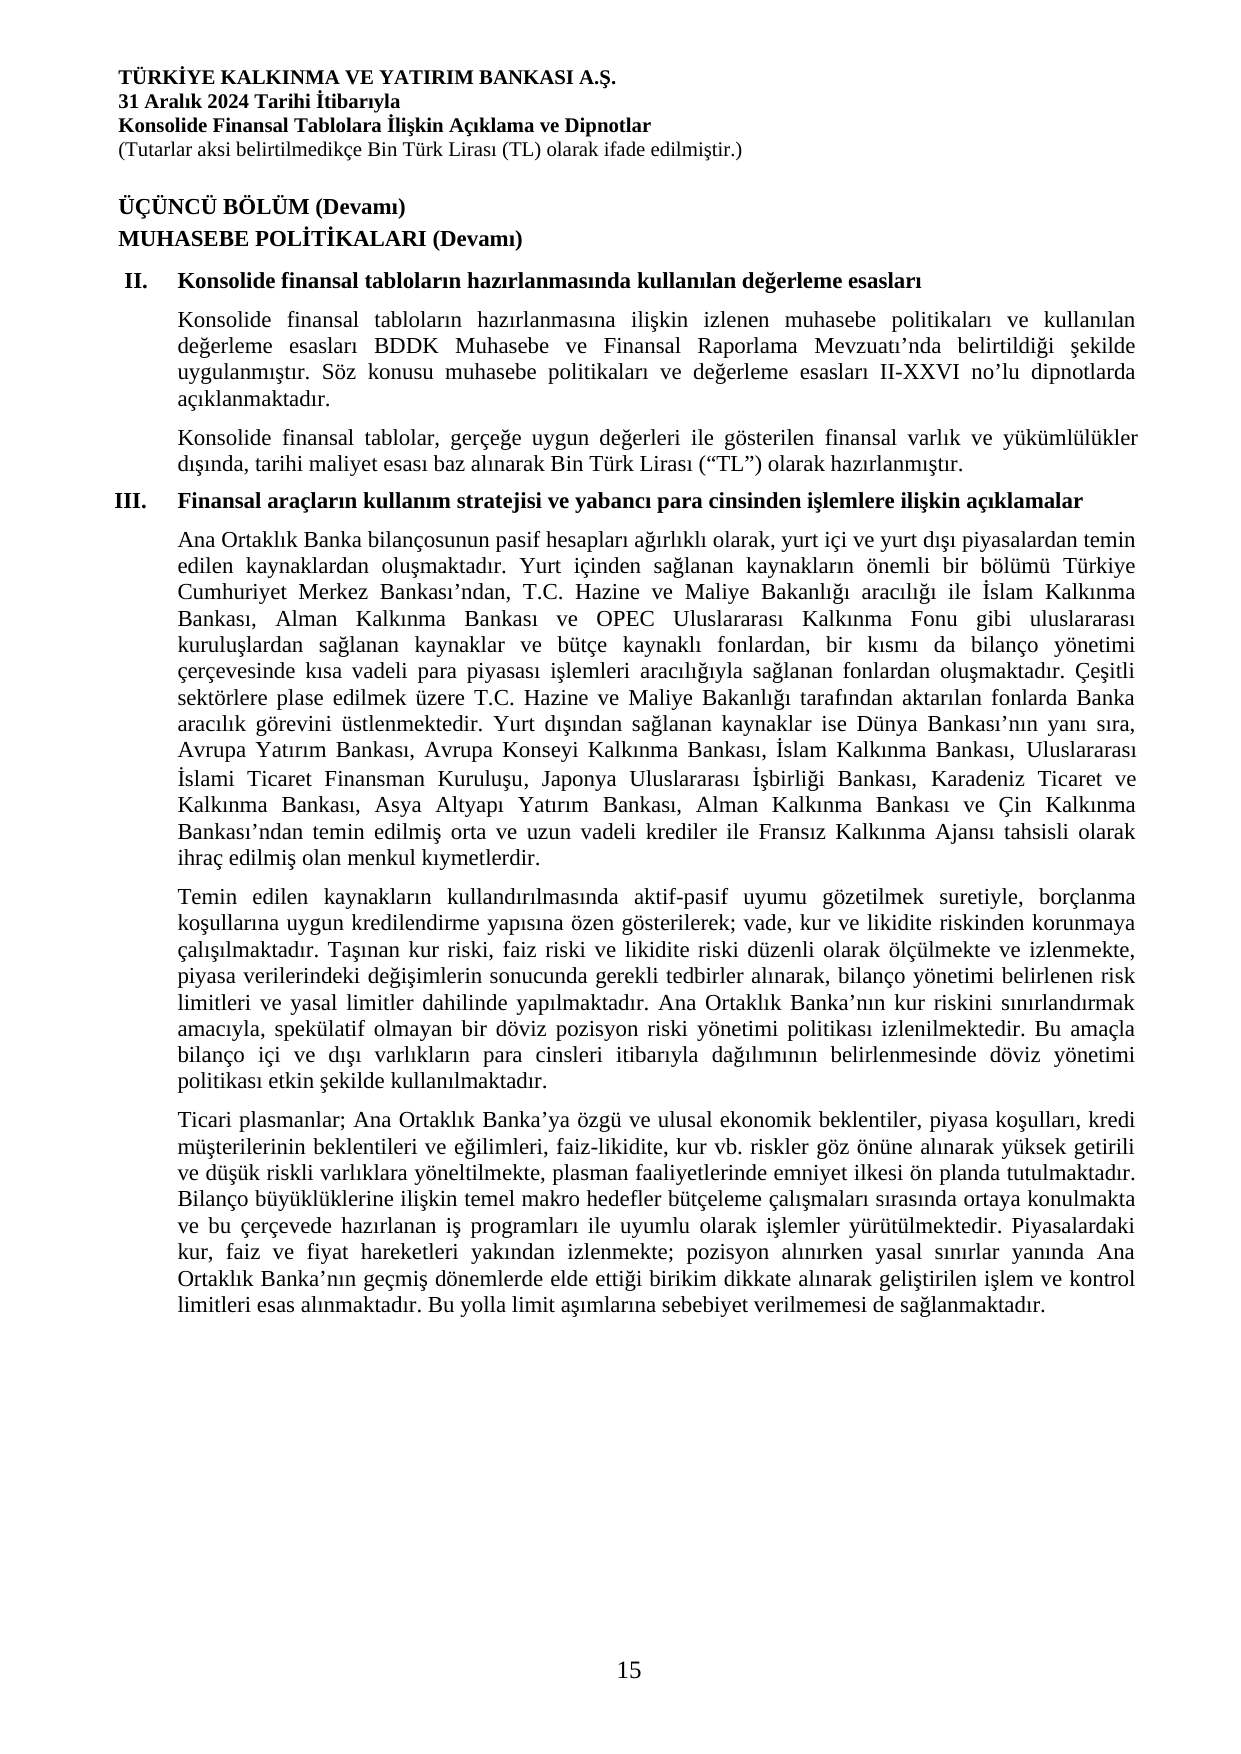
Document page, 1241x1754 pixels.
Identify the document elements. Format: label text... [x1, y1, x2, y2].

text MUHASEBE POLİTİKALARI (Devamı) [118, 226, 1140, 252]
text Ticari plasmanlar; Ana Ortaklık Banka’ya özgü ve ulusal ekonomik beklentiler, piyasa koşulları, kredi müşterilerinin beklentileri ve eğilimleri, faiz-likidite, kur vb. riskler göz önüne alınarak yüksek getirili ve düşük riskli varlıklara yöneltilmekte, plasman faaliyetlerinde emniyet ilkesi ön planda tutulmaktadır. Bilanço büyüklüklerine ilişkin temel makro hedefler bütçeleme çalışmaları sırasında ortaya konulmakta ve bu çerçevede hazırlanan iş programları ile uyumlu olarak işlemler yürütülmektedir. Piyasalardaki kur, faiz ve fiyat hareketleri yakından izlenmekte; pozisyon alınırken yasal sınırlar yanında Ana Ortaklık Banka’nın geçmiş dönemlerde elde ettiği birikim dikkate alınarak geliştirilen işlem ve kontrol limitleri esas alınmaktadır. Bu yolla limit aşımlarına sebebiyet verilmemesi de sağlanmaktadır. [177, 1106, 1137, 1317]
list Finansal araçların kullanım stratejisi ve yabancı para cinsinden işlemlere ilişkin açıklamalar [147, 487, 1140, 513]
text ÜÇÜNCÜ BÖLÜM (Devamı) [118, 193, 1140, 219]
text Konsolide finansal tabloların hazırlanmasına ilişkin izlenen muhasebe politikaları ve kullanılan değerleme esasları BDDK Muhasebe ve Finansal Raporlama Mevzuatı’nda belirtildiği şekilde uygulanmıştır. Söz konusu muhasebe politikaları ve değerleme esasları II-XXVI no’lu dipnotlarda açıklanmaktadır. [177, 306, 1137, 411]
list Konsolide finansal tabloların hazırlanmasında kullanılan değerleme esasları [148, 267, 1140, 293]
text Ana Ortaklık Banka bilançosunun pasif hesapları ağırlıklı olarak, yurt içi ve yurt dışı piyasalardan temin edilen kaynaklardan oluşmaktadır. Yurt içinden sağlanan kaynakların önemli bir bölümü Türkiye Cumhuriyet Merkez Bankası’ndan, T.C. Hazine ve Maliye Bakanlığı aracılığı ile İslam Kalkınma Bankası, Alman Kalkınma Bankası ve OPEC Uluslararası Kalkınma Fonu gibi uluslararası kuruluşlardan sağlanan kaynaklar ve bütçe kaynaklı fonlardan, bir kısmı da bilanço yönetimi çerçevesinde kısa vadeli para piyasası işlemleri aracılığıyla sağlanan fonlardan oluşmaktadır. Çeşitli sektörlere plase edilmek üzere T.C. Hazine ve Maliye Bakanlığı tarafından aktarılan fonlarda Banka aracılık görevini üstlenmektedir. Yurt dışından sağlanan kaynaklar ise Dünya Bankası’nın yanı sıra, Avrupa Yatırım Bankası, Avrupa Konseyi Kalkınma Bankası, İslam Kalkınma Bankası, Uluslararası İslami Ticaret Finansman Kuruluşu, Japonya Uluslararası İşbirliği Bankası, Karadeniz Ticaret ve Kalkınma Bankası, Asya Altyapı Yatırım Bankası, Alman Kalkınma Bankası ve Çin Kalkınma Bankası’ndan temin edilmiş orta ve uzun vadeli krediler ile Fransız Kalkınma Ajansı tahsisli olarak ihraç edilmiş olan menkul kıymetlerdir. [177, 526, 1137, 871]
text Temin edilen kaynakların kullandırılmasında aktif-pasif uyumu gözetilmek suretiyle, borçlanma koşullarına uygun kredilendirme yapısına özen gösterilerek; vade, kur ve likidite riskinden korunmaya çalışılmaktadır. Taşınan kur riski, faiz riski ve likidite riski düzenli olarak ölçülmekte ve izlenmekte, piyasa verilerindeki değişimlerin sonucunda gerekli tedbirler alınarak, bilanço yönetimi belirlenen risk limitleri ve yasal limitler dahilinde yapılmaktadır. Ana Ortaklık Banka’nın kur riskini sınırlandırmak amacıyla, spekülatif olmayan bir döviz pozisyon riski yönetimi politikası izlenilmektedir. Bu amaçla bilanço içi ve dışı varlıkların para cinsleri itibarıyla dağılımının belirlenmesinde döviz yönetimi politikası etkin şekilde kullanılmaktadır. [177, 883, 1137, 1094]
text Konsolide finansal tablolar, gerçeğe uygun değerleri ile gösterilen finansal varlık ve yükümlülükler dışında, tarihi maliyet esası baz alınarak Bin Türk Lirası (“TL”) olarak hazırlanmıştır. [177, 424, 1140, 476]
